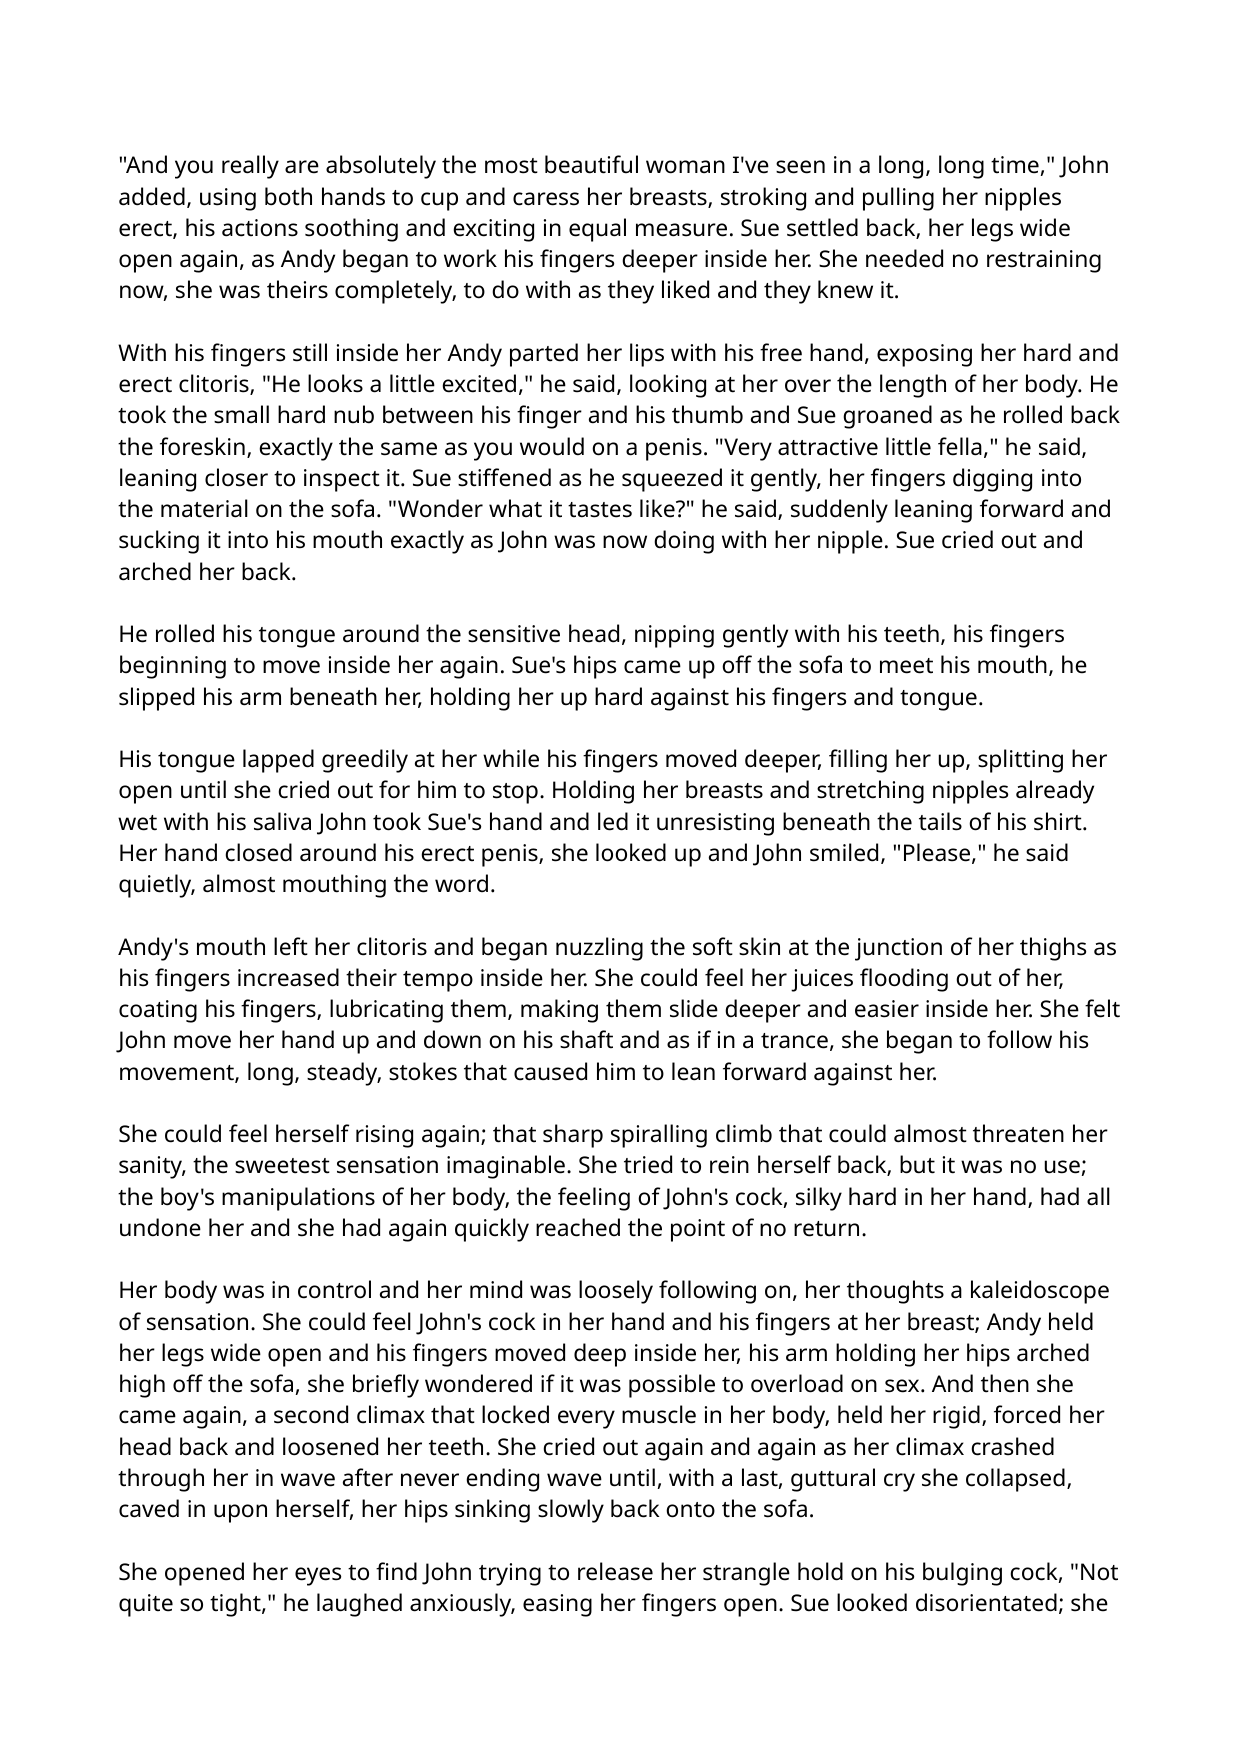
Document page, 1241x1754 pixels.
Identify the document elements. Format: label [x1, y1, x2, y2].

text [118, 118, 1122, 1618]
